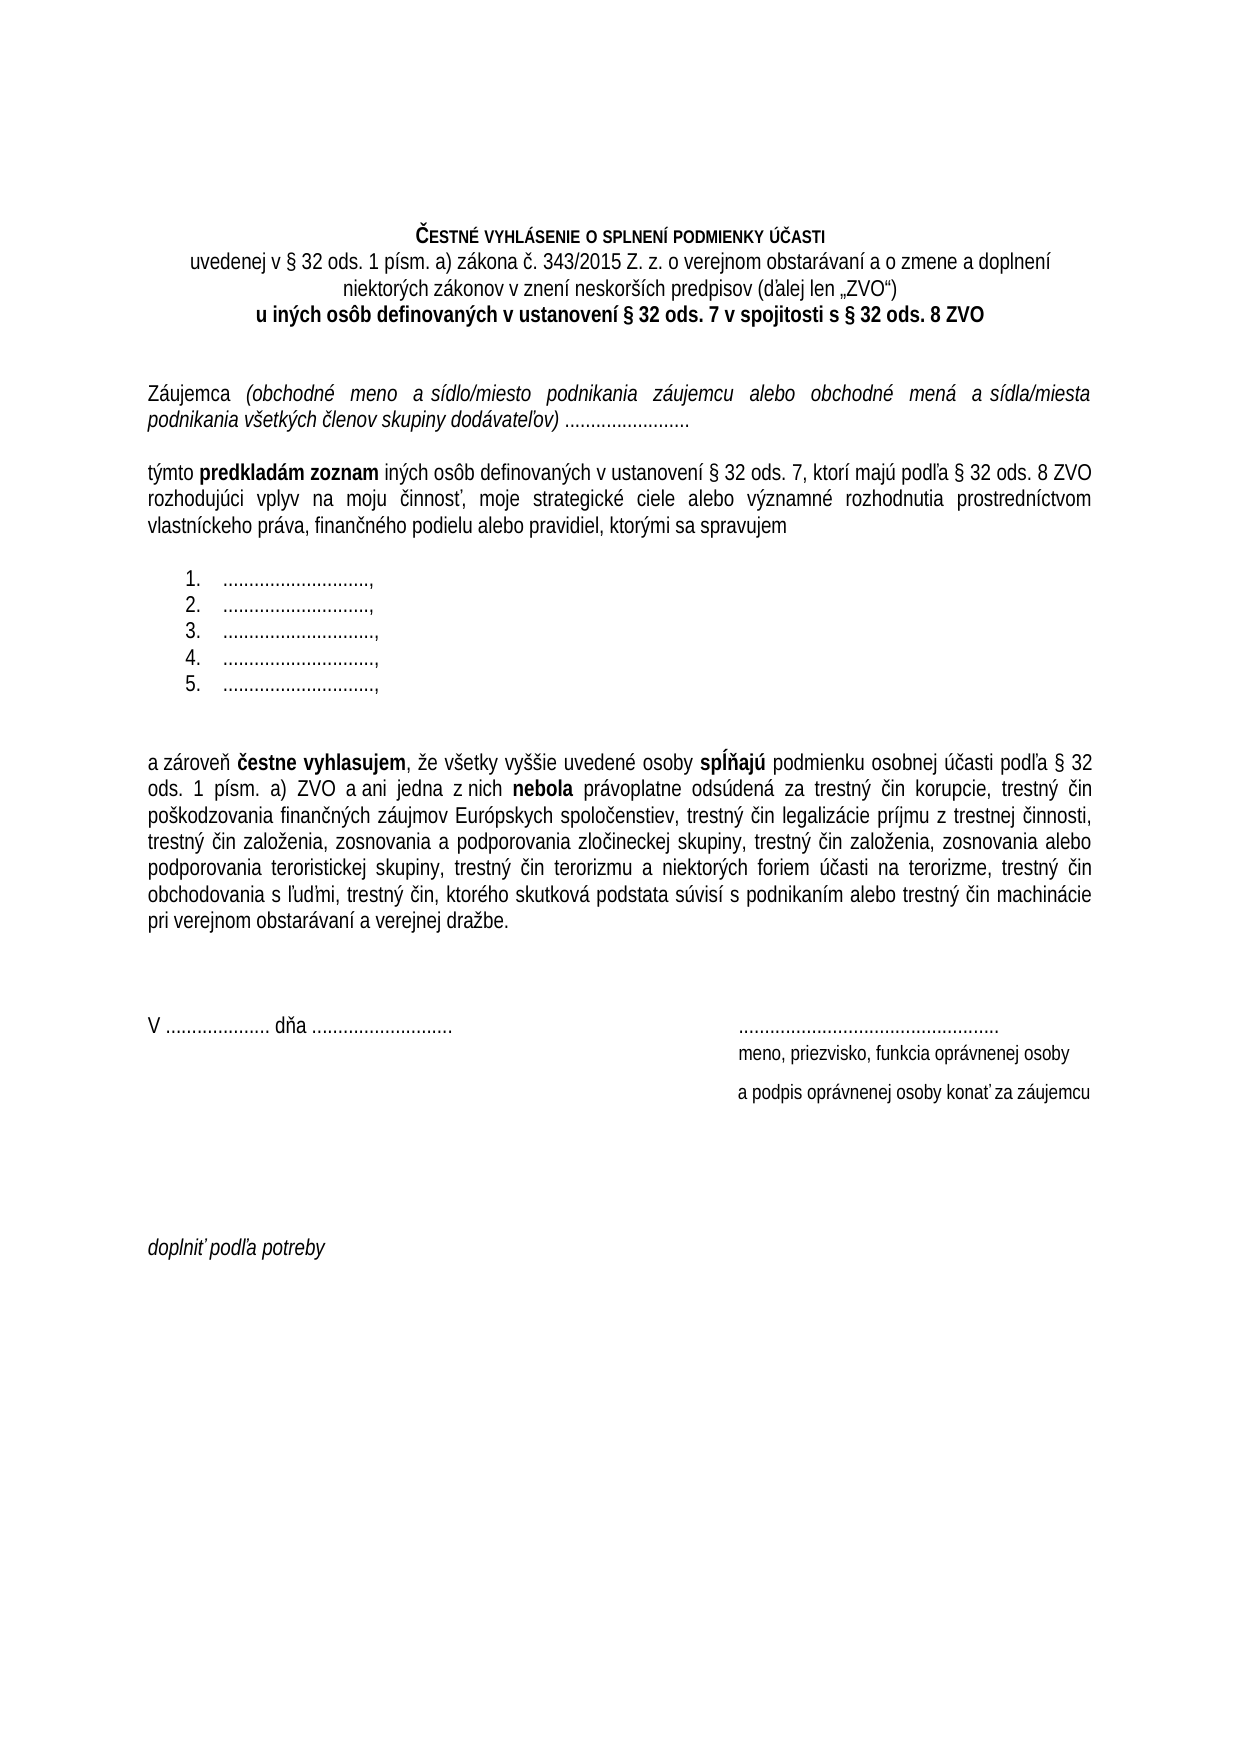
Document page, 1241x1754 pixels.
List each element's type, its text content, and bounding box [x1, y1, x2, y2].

text doplniť podľa potreby [148, 1233, 1093, 1260]
list ............................., [185, 643, 1093, 670]
text Čestné vyhlásenie o splnení podmienky účasti [148, 222, 1093, 248]
text týmto predkladám zoznam iných osôb definovaných v ustanovení § 32 ods. 7, ktorí majú podľa § 32 ods. 8 ZVO rozhodujúci vplyv na moju činnosť, moje strategické ciele alebo významné rozhodnutia prostredníctvom vlastníckeho práva, finančného podielu alebo pravidiel, ktorými sa spravujem [148, 459, 1093, 538]
text u iných osôb definovaných v ustanovení § 32 ods. 7 v spojitosti s § 32 ods. 8 ZVO [148, 301, 1093, 327]
text Záujemca (obchodné meno a sídlo/miesto podnikania záujemcu alebo obchodné mená a sídla/miesta podnikania všetkých členov skupiny dodávateľov) ........................ [148, 380, 1093, 433]
text uvedenej v § 32 ods. 1 písm. a) zákona č. 343/2015 Z. z. o verejnom obstarávaní a o zmene a doplnení niektorých zákonov v znení neskorších predpisov (ďalej len „ZVO“) [148, 248, 1093, 301]
list ............................., [185, 670, 1093, 696]
list ............................, [185, 564, 1093, 591]
text V .................... dňa ........................... .................................................. meno, priezvisko, funkcia oprávnenej osoby [148, 1012, 1093, 1065]
list ............................, [185, 591, 1093, 617]
list ............................., [185, 617, 1093, 643]
text a zároveň čestne vyhlasujem, že všetky vyššie uvedené osoby spĺňajú podmienku osobnej účasti podľa § 32 ods. 1 písm. a) ZVO a ani jedna z nich nebola právoplatne odsúdená za trestný čin korupcie, trestný čin poškodzovania finančných záujmov Európskych spoločenstiev, trestný čin legalizácie príjmu z trestnej činnosti, trestný čin založenia, zosnovania a podporovania zločineckej skupiny, trestný čin založenia, zosnovania alebo podporovania teroristickej skupiny, trestný čin terorizmu a niektorých foriem účasti na terorizme, trestný čin obchodovania s ľuďmi, trestný čin, ktorého skutková podstata súvisí s podnikaním alebo trestný čin machinácie pri verejnom obstarávaní a verejnej dražbe. [148, 749, 1093, 933]
text a podpis oprávnenej osoby konať za záujemcu [148, 1080, 1093, 1104]
